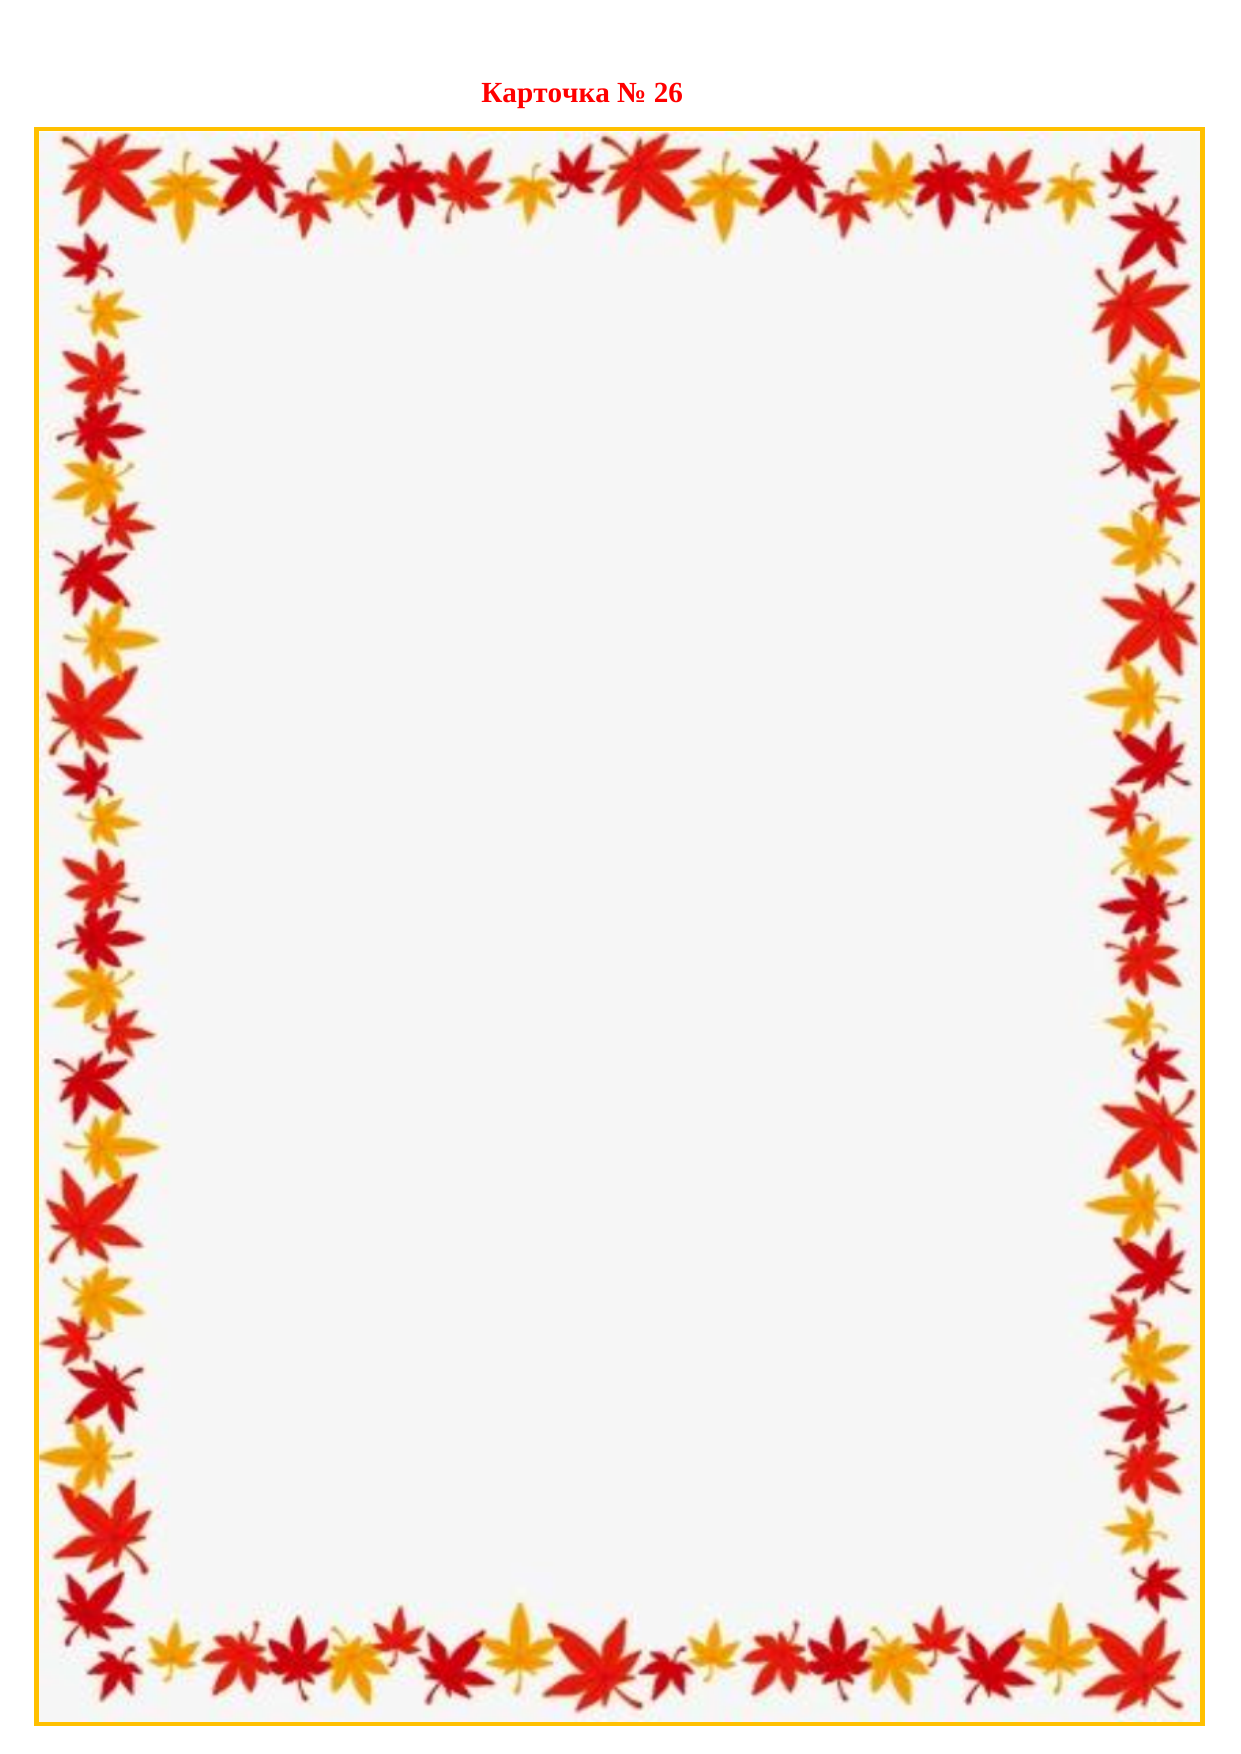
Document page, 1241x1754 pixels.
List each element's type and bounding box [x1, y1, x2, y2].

picture [40, 133, 1200, 1722]
